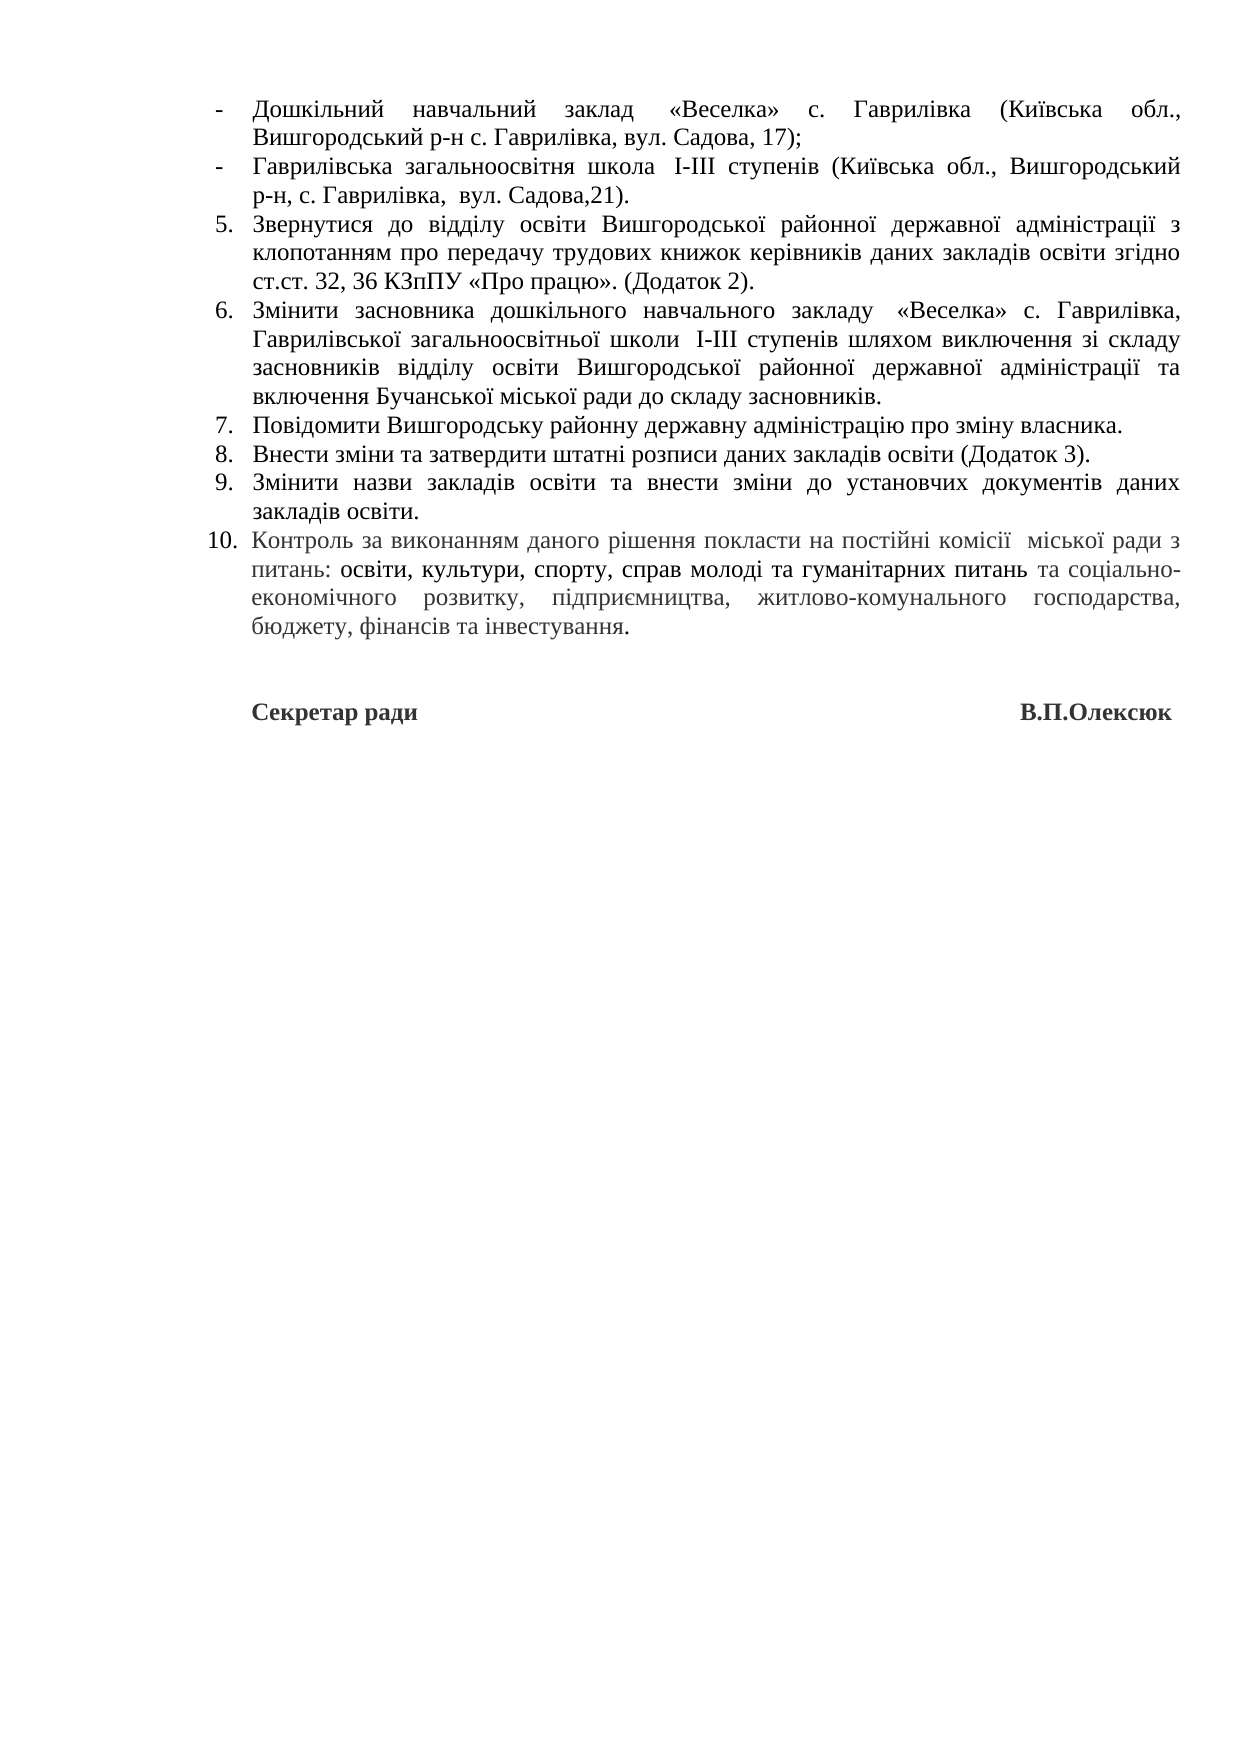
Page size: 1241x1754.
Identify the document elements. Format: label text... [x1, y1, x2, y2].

list Змінити назви закладів освіти та внести зміни до установчих документів даних закладів освіти. [215, 467, 1181, 525]
list Гаврилівська загальноосвітня школа І-ІІІ ступенів (Київська обл., Вишгородський р-н, с. Гаврилівка, вул. Садова,21). [215, 151, 1181, 209]
list Звернутися до відділу освіти Вишгородської районної державної адміністрації з клопотанням про передачу трудових книжок керівників даних закладів освіти згідно ст.ст. 32, 36 КЗпПУ «Про працю». (Додаток 2). [215, 209, 1181, 295]
list Повідомити Вишгородську районну державну адміністрацію про зміну власника. [215, 410, 1181, 439]
list Змінити засновника дошкільного навчального закладу «Веселка» с. Гаврилівка, Гаврилівської загальноосвітньої школи І-ІІІ ступенів шляхом виключення зі складу засновників відділу освіти Вишгородської районної державної адміністрації та включення Бучанської міської ради до складу засновників. [215, 295, 1181, 410]
list Контроль за виконанням даного рішення покласти на постійні комісії міської ради з питань: освіти, культури, спорту, справ молоді та гуманітарних питань та соціально-економічного розвитку, підприємництва, житлово-комунального господарства, бюджету, фінансів та інвестування. [207, 525, 1181, 640]
text Секретар ради В.П.Олексюк [251, 697, 1181, 726]
list Дошкільний навчальний заклад «Веселка» с. Гаврилівка (Київська обл., Вишгородський р-н с. Гаврилівка, вул. Садова, 17); [215, 94, 1181, 151]
list Внести зміни та затвердити штатні розписи даних закладів освіти (Додаток 3). [215, 439, 1181, 467]
